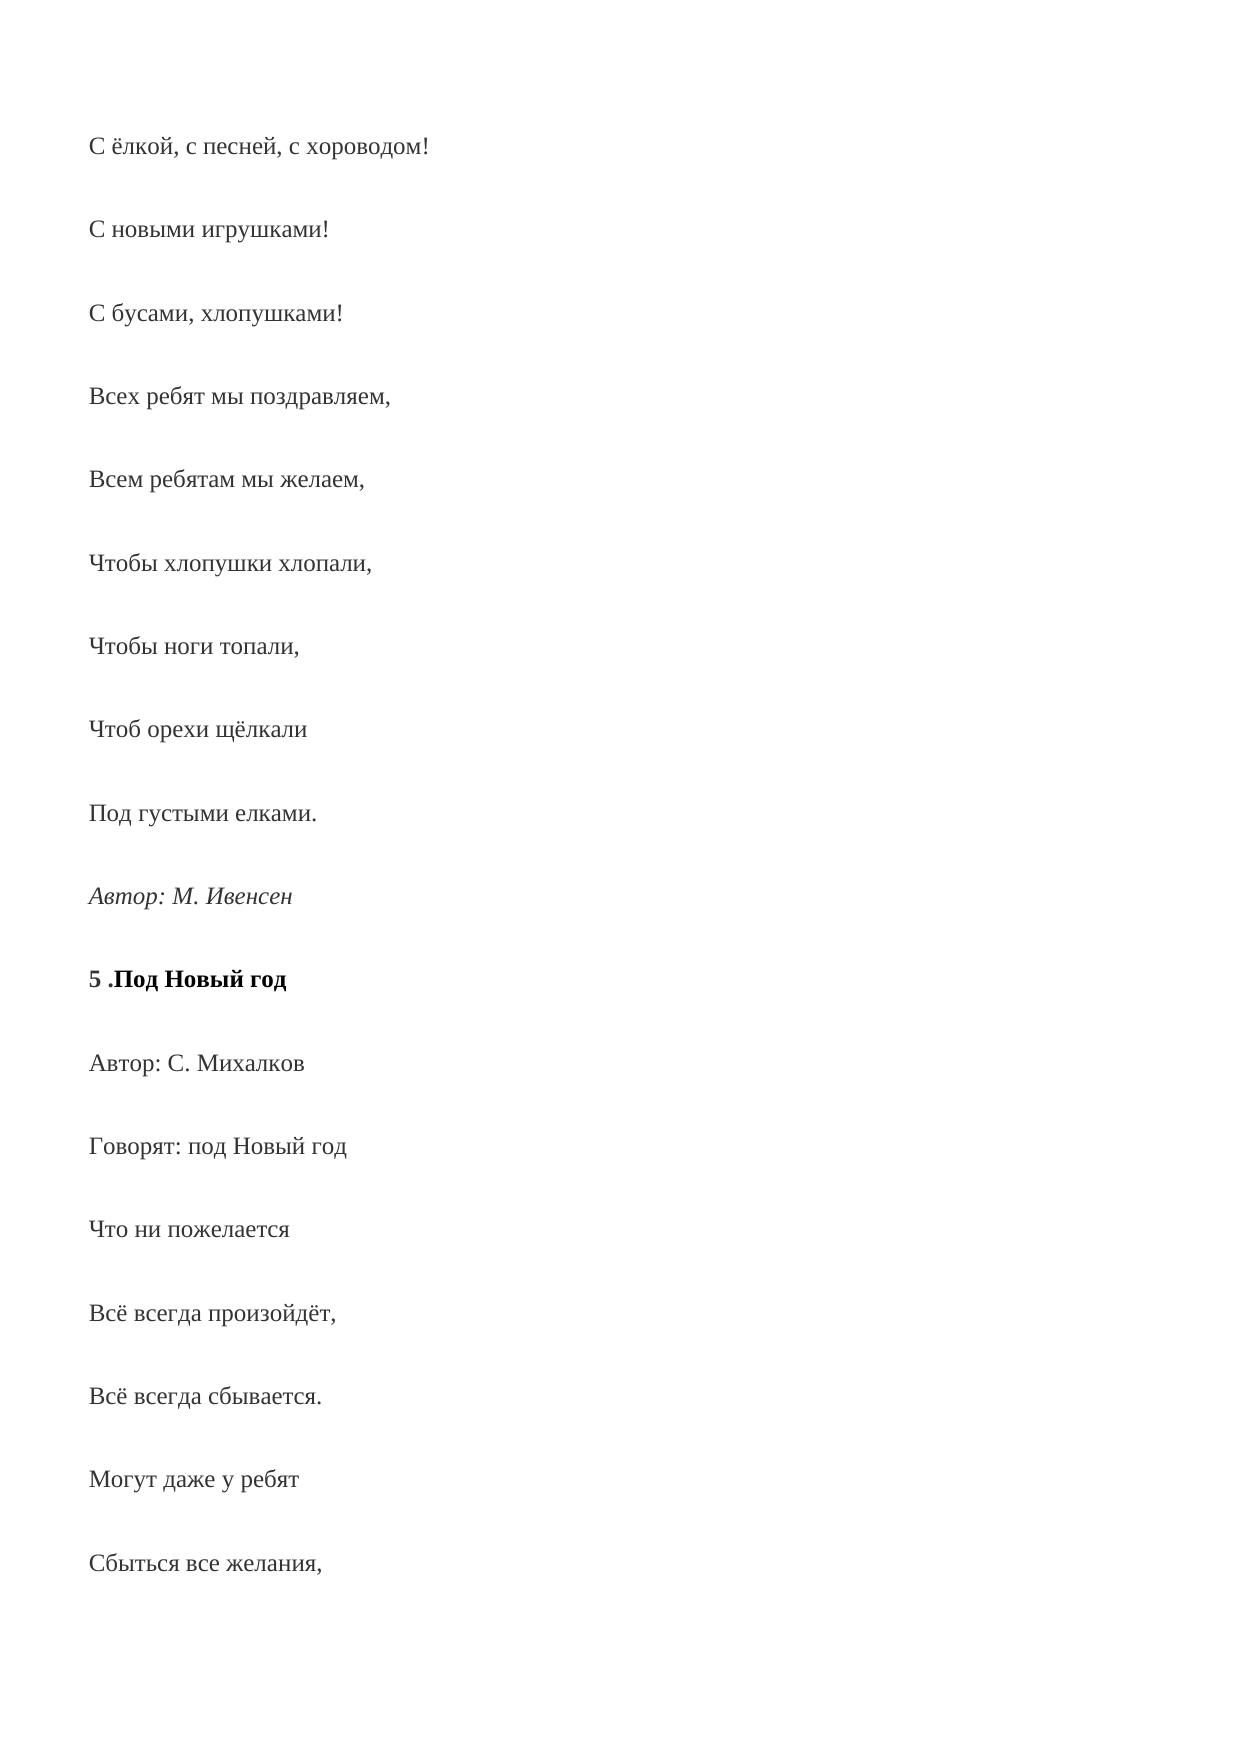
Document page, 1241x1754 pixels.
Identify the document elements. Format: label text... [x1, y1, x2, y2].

text Автор: С. Михалков [88, 1035, 1063, 1076]
text Чтобы хлопушки хлопали, [88, 535, 1063, 576]
text С новыми игрушками! [88, 201, 1063, 243]
text Всем ребятам мы желаем, [88, 451, 1063, 493]
text Чтобы ноги топали, [88, 618, 1063, 660]
text С ёлкой, с песней, с хороводом! [88, 118, 1063, 160]
text Всех ребят мы поздравляем, [88, 368, 1063, 410]
text Всё всегда сбывается. [88, 1368, 1063, 1410]
text 5 .Под Новый год [88, 951, 1063, 993]
text Всё всегда произойдёт, [88, 1285, 1063, 1326]
text Сбыться все желания, [88, 1535, 1063, 1576]
text Говорят: под Новый год [88, 1118, 1063, 1160]
text Могут даже у ребят [88, 1451, 1063, 1493]
text Под густыми елками. [88, 785, 1063, 826]
text Что ни пожелается [88, 1201, 1063, 1243]
text С бусами, хлопушками! [88, 285, 1063, 326]
text Чтоб орехи щёлкали [88, 701, 1063, 743]
text Автор: М. Ивенсен [88, 868, 1063, 910]
